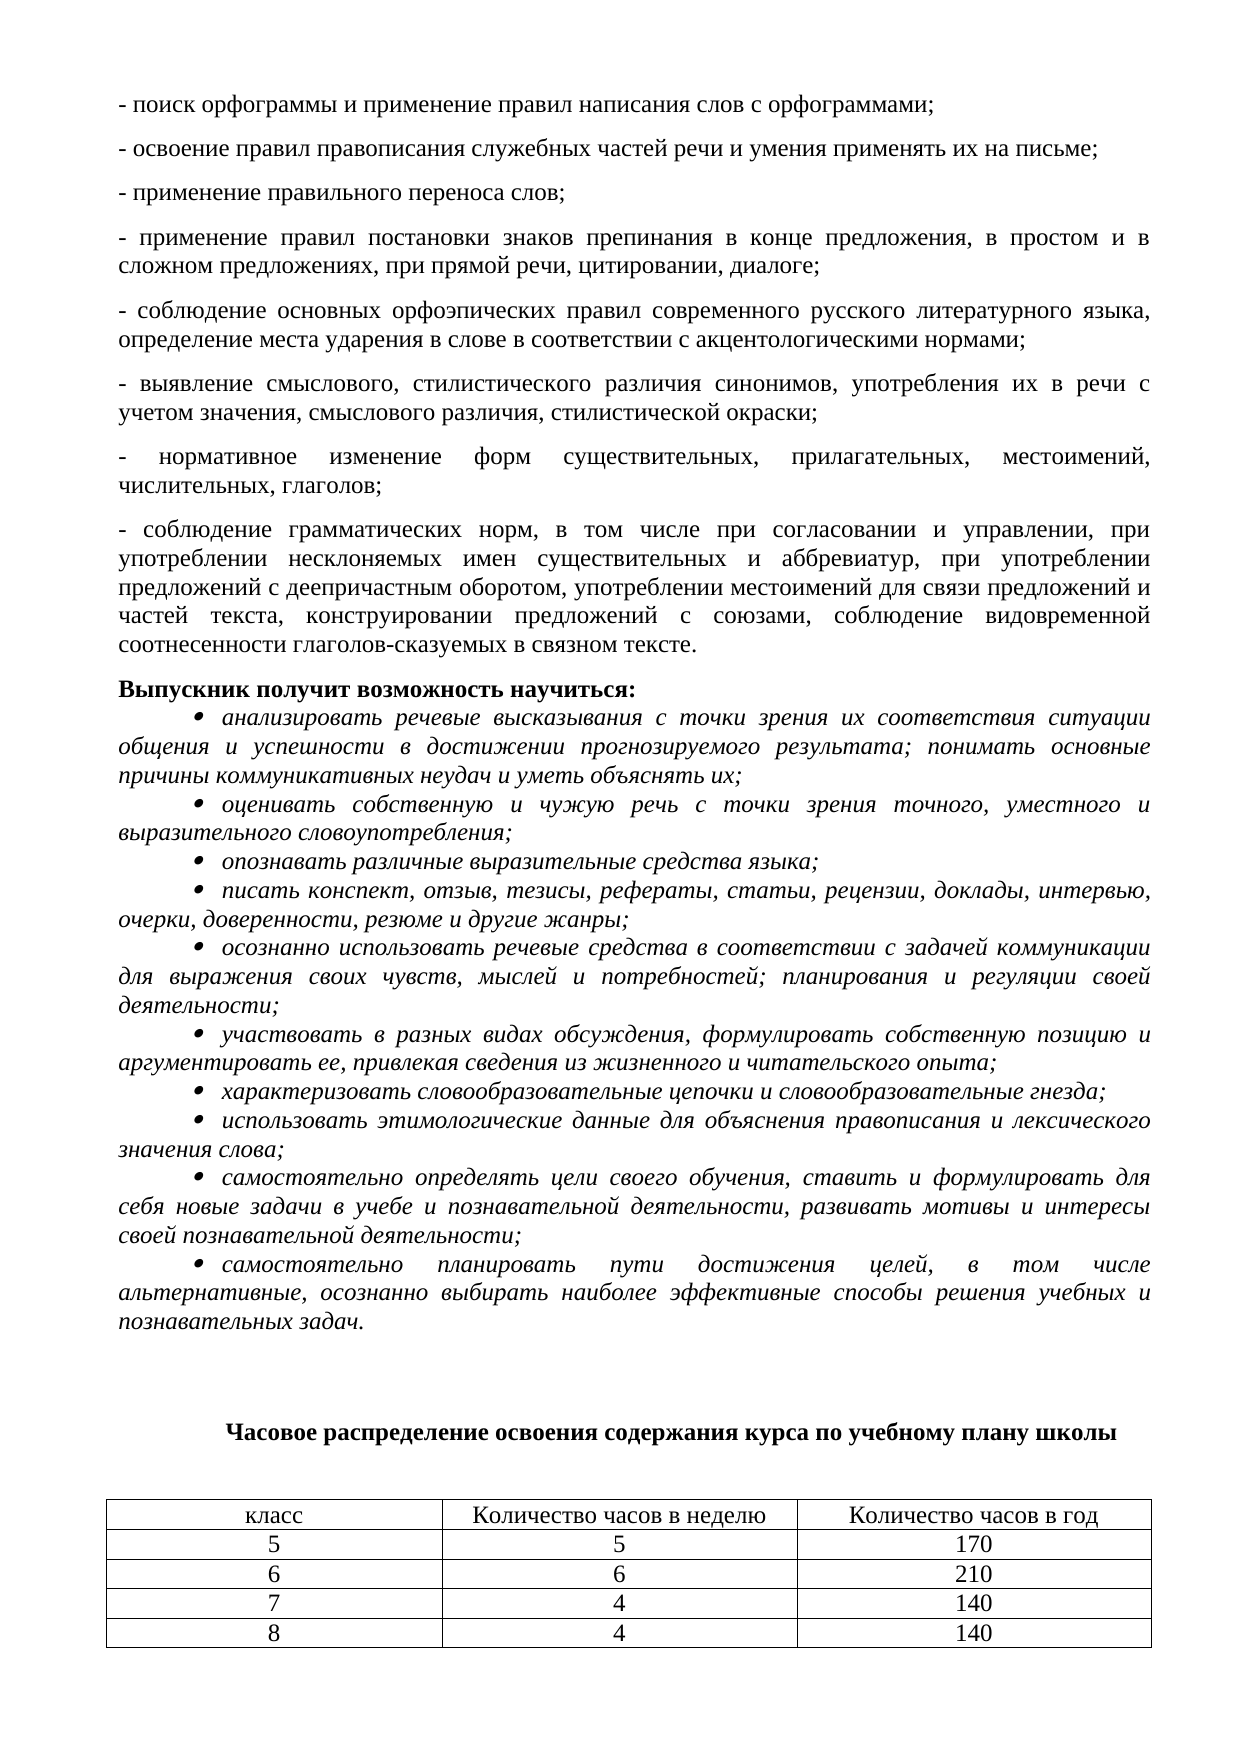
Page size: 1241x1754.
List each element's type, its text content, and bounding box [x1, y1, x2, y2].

table_cell 140 [798, 1619, 1151, 1647]
text - соблюдение основных орфоэпических правил современного русского литературного языка, определение места ударения в слове в соответствии с акцентологическими нормами; [118, 295, 1152, 352]
list Часовое распределение освоения содержания курса по учебному плану школы [193, 1417, 1149, 1446]
subtitle Выпускник получит возможность научиться: [118, 674, 1152, 702]
table_cell 210 [798, 1560, 1151, 1588]
table_header Количество часов в неделю [443, 1500, 797, 1529]
list осознанно использовать речевые средства в соответствии с задачей коммуникации для выражения своих чувств, мыслей и потребностей; планирования и регуляции своей деятельности; [118, 932, 1152, 1019]
list писать конспект, отзыв, тезисы, рефераты, статьи, рецензии, доклады, интервью, очерки, доверенности, резюме и другие жанры; [118, 875, 1152, 932]
text - освоение правил правописания служебных частей речи и умения применять их на письме; [118, 133, 1152, 162]
text - применение правил постановки знаков препинания в конце предложения, в простом и в сложном предложениях, при прямой речи, цитировании, диалоге; [118, 222, 1152, 279]
list участвовать в разных видах обсуждения, формулировать собственную позицию и аргументировать ее, привлекая сведения из жизненного и читательского опыта; [118, 1019, 1152, 1076]
text - нормативное изменение форм существительных, прилагательных, местоимений, числительных, глаголов; [118, 441, 1152, 499]
list анализировать речевые высказывания с точки зрения их соответствия ситуации общения и успешности в достижении прогнозируемого результата; понимать основные причины коммуникативных неудач и уметь объяснять их; [118, 702, 1152, 789]
table_cell 6 [107, 1560, 442, 1588]
table_header класс [107, 1500, 442, 1529]
text - применение правильного переноса слов; [118, 177, 1152, 206]
text - соблюдение грамматических норм, в том числе при согласовании и управлении, при употреблении несклоняемых имен существительных и аббревиатур, при употреблении предложений с деепричастным оборотом, употреблении местоимений для связи предложений и частей текста, конструировании предложений с союзами, соблюдение видовременной соотнесенности глаголов-сказуемых в связном тексте. [118, 514, 1152, 658]
table_cell 4 [443, 1589, 797, 1618]
text - поиск орфограммы и применение правил написания слов с орфограммами; [118, 89, 1152, 117]
table_header Количество часов в год [798, 1500, 1151, 1529]
table_cell 8 [107, 1619, 442, 1647]
list опознавать различные выразительные средства языка; [118, 846, 1152, 875]
list оценивать собственную и чужую речь с точки зрения точного, уместного и выразительного словоупотребления; [118, 789, 1152, 846]
table_cell 4 [443, 1619, 797, 1647]
text - выявление смыслового, стилистического различия синонимов, употребления их в речи с учетом значения, смыслового различия, стилистической окраски; [118, 368, 1152, 426]
table_cell 7 [107, 1589, 442, 1618]
list характеризовать словообразовательные цепочки и словообразовательные гнезда; [118, 1076, 1152, 1105]
table_cell 140 [798, 1589, 1151, 1618]
table_cell 6 [443, 1560, 797, 1588]
list самостоятельно определять цели своего обучения, ставить и формулировать для себя новые задачи в учебе и познавательной деятельности, развивать мотивы и интересы своей познавательной деятельности; [118, 1162, 1152, 1249]
list самостоятельно планировать пути достижения целей, в том числе альтернативные, осознанно выбирать наиболее эффективные способы решения учебных и познавательных задач. [118, 1249, 1152, 1335]
table_cell 170 [798, 1530, 1151, 1558]
table_cell 5 [107, 1530, 442, 1558]
list использовать этимологические данные для объяснения правописания и лексического значения слова; [118, 1105, 1152, 1162]
table_cell 5 [443, 1530, 797, 1558]
